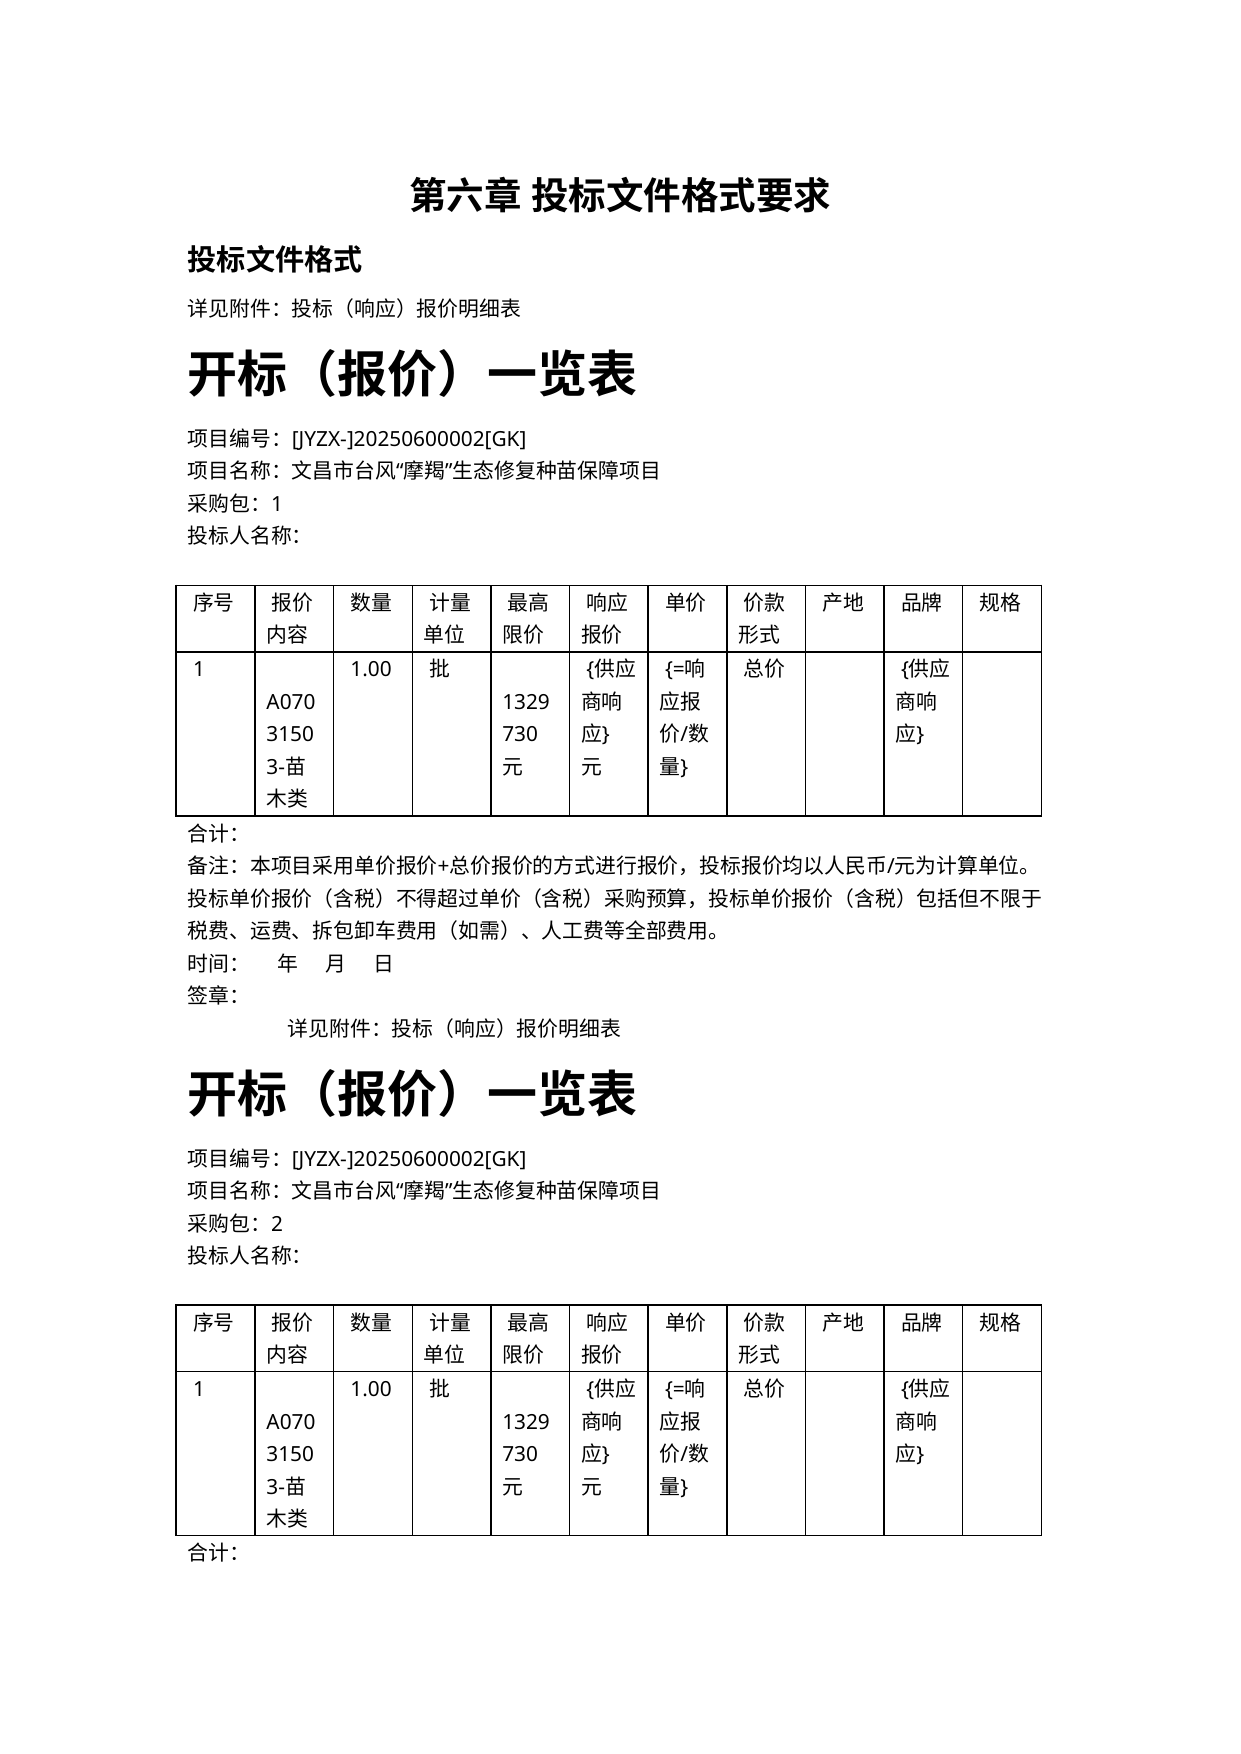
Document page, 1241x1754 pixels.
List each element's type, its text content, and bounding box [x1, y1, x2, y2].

text 采购包：1 [187, 487, 1053, 519]
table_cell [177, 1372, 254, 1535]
text 项目名称：文昌市台风“摩羯”生态修复种苗保障项目 [187, 454, 1053, 487]
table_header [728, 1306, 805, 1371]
text 项目编号：[JYZX-]20250600002[GK] [187, 422, 1053, 454]
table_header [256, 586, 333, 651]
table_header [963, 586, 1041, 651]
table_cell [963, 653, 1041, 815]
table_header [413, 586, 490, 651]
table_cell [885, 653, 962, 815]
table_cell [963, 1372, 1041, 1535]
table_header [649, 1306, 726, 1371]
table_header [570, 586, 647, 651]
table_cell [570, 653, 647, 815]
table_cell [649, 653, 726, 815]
text 开标（报价）一览表 [187, 1044, 1053, 1142]
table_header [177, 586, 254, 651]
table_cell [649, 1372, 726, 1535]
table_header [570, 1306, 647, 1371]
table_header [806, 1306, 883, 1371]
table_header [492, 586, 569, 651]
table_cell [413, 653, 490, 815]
text 项目编号：[JYZX-]20250600002[GK] [187, 1142, 1053, 1174]
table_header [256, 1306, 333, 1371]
text 投标文件格式 [187, 227, 1053, 292]
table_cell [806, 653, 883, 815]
text 投标人名称： [187, 519, 1053, 552]
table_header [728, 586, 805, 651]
text 签章： [187, 979, 1053, 1012]
text 开标（报价）一览表 [187, 324, 1053, 422]
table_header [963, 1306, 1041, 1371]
text 详见附件：投标（响应）报价明细表 [187, 1012, 1053, 1044]
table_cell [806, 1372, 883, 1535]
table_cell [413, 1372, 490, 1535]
text 合计： [187, 817, 1053, 849]
text 时间： 年 月 日 [187, 947, 1053, 979]
text 详见附件：投标（响应）报价明细表 [187, 292, 1053, 324]
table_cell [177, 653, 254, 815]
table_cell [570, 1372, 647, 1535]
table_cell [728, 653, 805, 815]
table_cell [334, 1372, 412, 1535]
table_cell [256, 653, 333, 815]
text 第六章 投标文件格式要求 [187, 162, 1053, 227]
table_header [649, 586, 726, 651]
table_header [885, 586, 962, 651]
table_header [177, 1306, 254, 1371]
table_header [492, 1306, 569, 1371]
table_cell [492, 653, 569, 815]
text 采购包：2 [187, 1207, 1053, 1239]
text 投标人名称： [187, 1239, 1053, 1272]
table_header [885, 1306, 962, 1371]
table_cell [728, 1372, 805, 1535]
text 合计： [187, 1536, 1053, 1569]
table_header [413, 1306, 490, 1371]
text 备注：本项目采用单价报价+总价报价的方式进行报价，投标报价均以人民币/元为计算单位。投标单价报价（含税）不得超过单价（含税）采购预算，投标单价报价（含税）包括但不限于税费、运费、拆包卸车费用（如需）、人工费等全部费用。 [187, 849, 1053, 947]
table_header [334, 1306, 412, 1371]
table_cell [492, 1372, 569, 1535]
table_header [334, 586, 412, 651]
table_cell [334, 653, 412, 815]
text 项目名称：文昌市台风“摩羯”生态修复种苗保障项目 [187, 1174, 1053, 1207]
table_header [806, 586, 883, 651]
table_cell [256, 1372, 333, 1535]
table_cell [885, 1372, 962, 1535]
